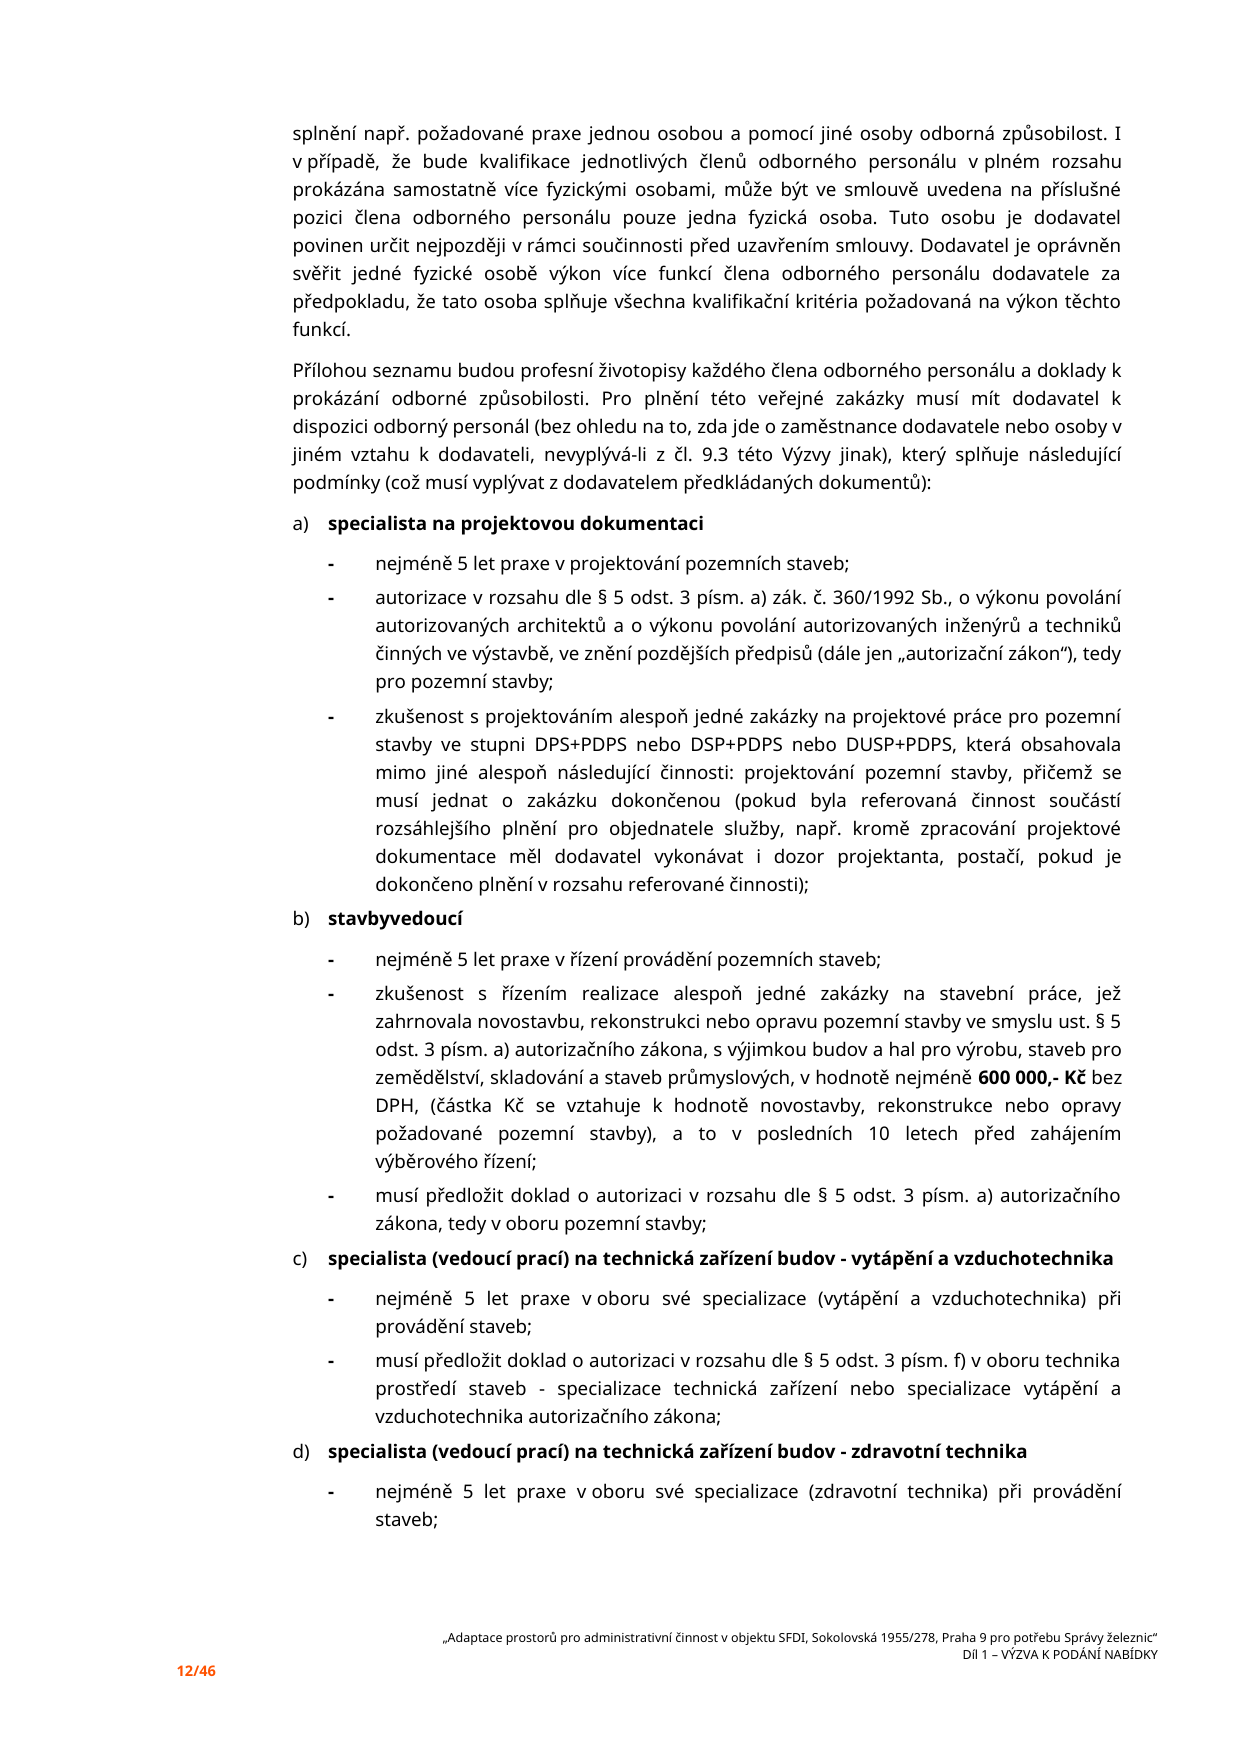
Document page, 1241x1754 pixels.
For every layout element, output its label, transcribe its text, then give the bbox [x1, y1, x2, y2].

text nejméně 5 let praxe v oboru své specializace (vytápění a vzduchotechnika) při provádění staveb; [328, 1285, 1122, 1339]
text autorizace v rozsahu dle § 5 odst. 3 písm. a) zák. č. 360/1992 Sb., o výkonu povolání autorizovaných architektů a o výkonu povolání autorizovaných inženýrů a techniků činných ve výstavbě, ve znění pozdějších předpisů (dále jen „autorizační zákon“), tedy pro pozemní stavby; [328, 585, 1122, 694]
text nejméně 5 let praxe v řízení provádění pozemních staveb; [328, 946, 1122, 971]
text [292, 121, 1122, 342]
list specialista (vedoucí prací) na technická zařízení budov - zdravotní technika [292, 1438, 1122, 1463]
text Přílohou seznamu budou profesní životopisy každého člena odborného personálu a doklady k prokázání odborné způsobilosti. Pro plnění této veřejné zakázky musí mít dodavatel k dispozici odborný personál (bez ohledu na to, zda jde o zaměstnance dodavatele nebo osoby v jiném vztahu k dodavateli, nevyplývá-li z čl. 9.3 této Výzvy jinak), který splňuje následující podmínky (což musí vyplývat z dodavatelem předkládaných dokumentů): [292, 357, 1122, 495]
text zkušenost s řízením realizace alespoň jedné zakázky na stavební práce, jež zahrnovala novostavbu, rekonstrukci nebo opravu pozemní stavby ve smyslu ust. § 5 odst. 3 písm. a) autorizačního zákona, s výjimkou budov a hal pro výrobu, staveb pro zemědělství, skladování a staveb průmyslových, v hodnotě nejméně 600 000,- Kč bez DPH, (částka Kč se vztahuje k hodnotě novostavby, rekonstrukce nebo opravy požadované pozemní stavby), a to v posledních 10 letech před zahájením výběrového řízení; [328, 980, 1122, 1174]
list stavbyvedoucí [292, 905, 1122, 931]
text zkušenost s projektováním alespoň jedné zakázky na projektové práce pro pozemní stavby ve stupni DPS+PDPS nebo DSP+PDPS nebo DUSP+PDPS, která obsahovala mimo jiné alespoň následující činnosti: projektování pozemní stavby, přičemž se musí jednat o zakázku dokončenou (pokud byla referovaná činnost součástí rozsáhlejšího plnění pro objednatele služby, např. kromě zpracování projektové dokumentace měl dodavatel vykonávat i dozor projektanta, postačí, pokud je dokončeno plnění v rozsahu referované činnosti); [328, 703, 1122, 897]
list specialista na projektovou dokumentaci [292, 510, 1122, 535]
text musí předložit doklad o autorizaci v rozsahu dle § 5 odst. 3 písm. a) autorizačního zákona, tedy v oboru pozemní stavby; [328, 1183, 1122, 1236]
text nejméně 5 let praxe v oboru své specializace (zdravotní technika) při provádění staveb; [328, 1478, 1122, 1532]
text musí předložit doklad o autorizaci v rozsahu dle § 5 odst. 3 písm. f) v oboru technika prostředí staveb - specializace technická zařízení nebo specializace vytápění a vzduchotechnika autorizačního zákona; [328, 1348, 1122, 1429]
list specialista (vedoucí prací) na technická zařízení budov - vytápění a vzduchotechnika [292, 1245, 1122, 1270]
text nejméně 5 let praxe v projektování pozemních staveb; [328, 550, 1122, 576]
